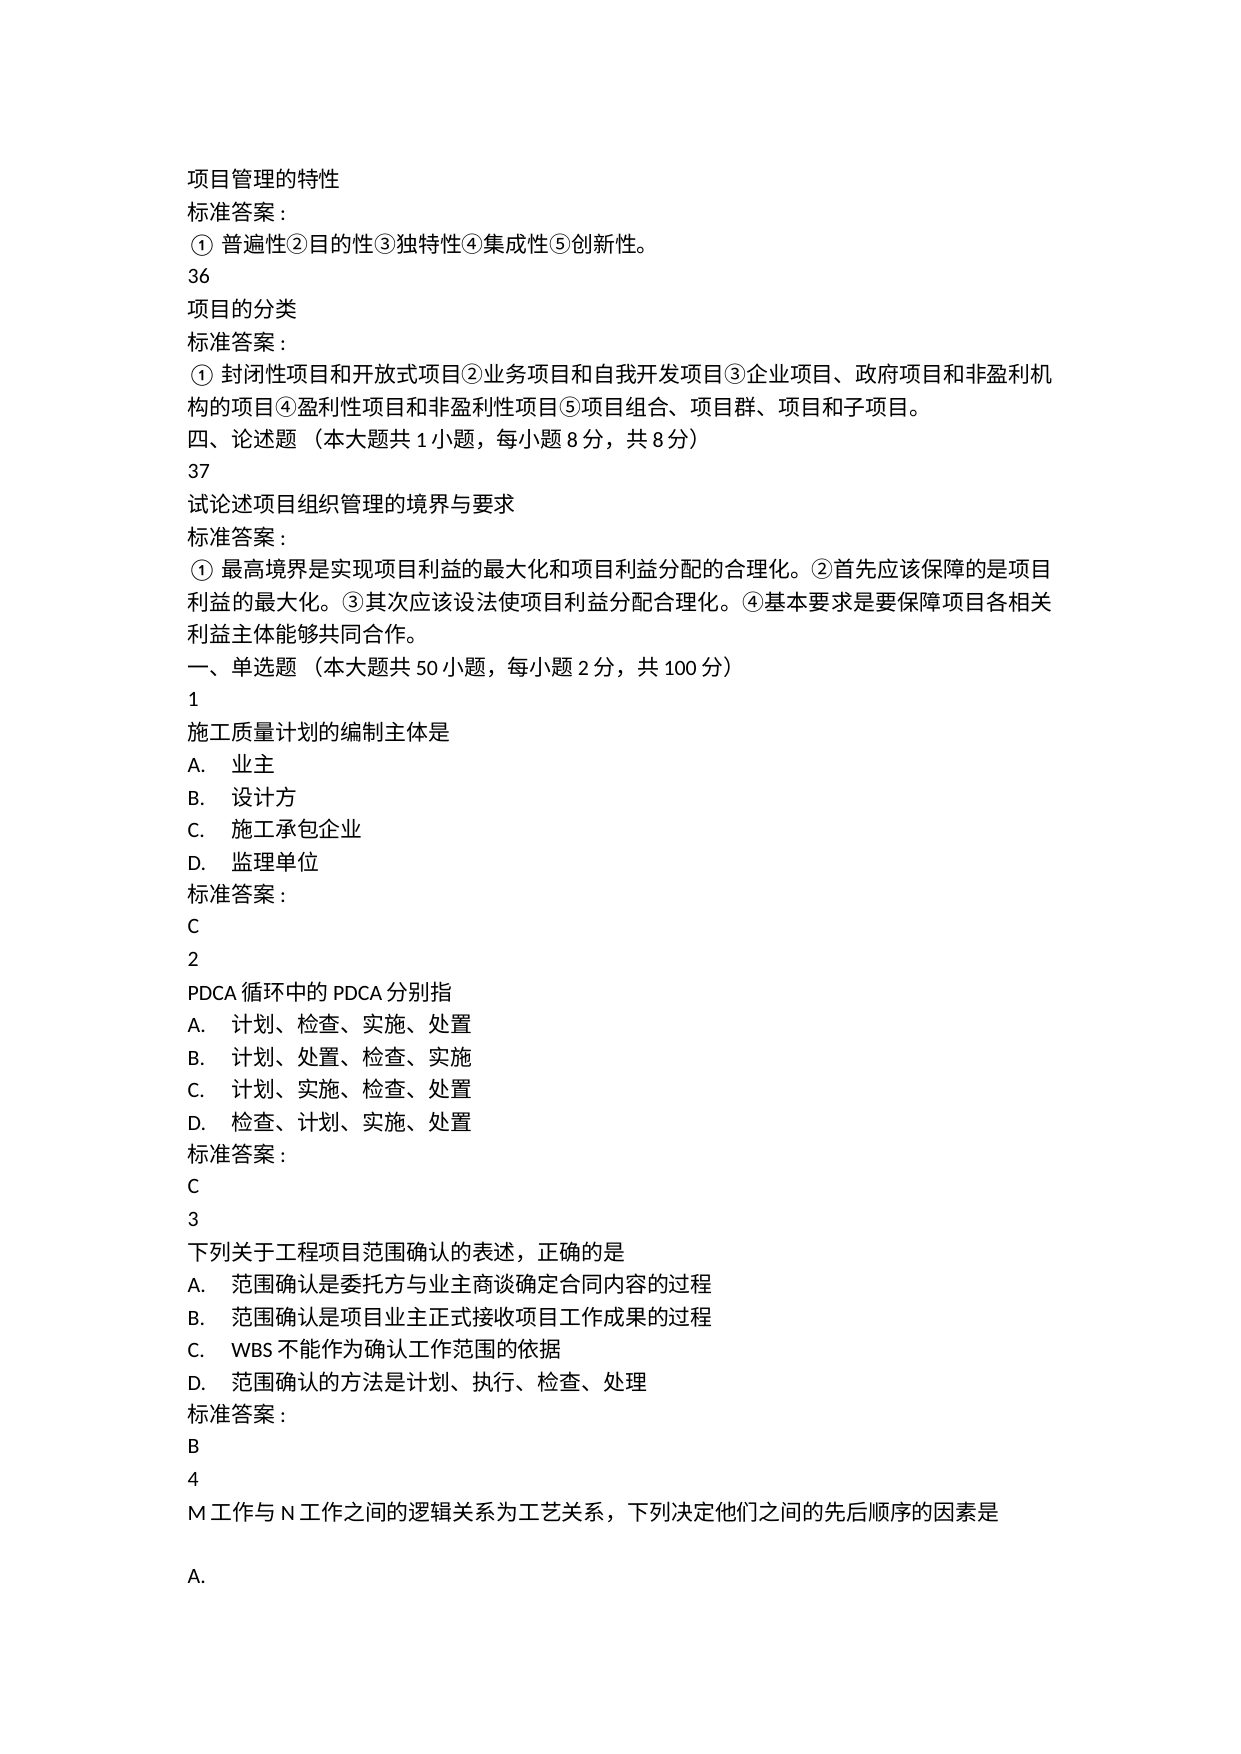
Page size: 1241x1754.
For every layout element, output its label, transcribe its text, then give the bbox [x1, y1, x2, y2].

text M工作与N工作之间的逻辑关系为工艺关系，下列决定他们之间的先后顺序的因素是 [187, 1494, 1053, 1527]
text 4 [187, 1462, 1053, 1494]
text PDCA循环中的PDCA分别指 [187, 974, 1053, 1007]
text C [187, 1169, 1053, 1202]
text 36 [187, 259, 1053, 292]
text 标准答案 : [187, 519, 1053, 552]
text ①普遍性②目的性③独特性④集成性⑤创新性。 [187, 227, 1053, 259]
text C. WBS不能作为确认工作范围的依据 [187, 1332, 1053, 1364]
text 下列关于工程项目范围确认的表述，正确的是 [187, 1234, 1053, 1267]
text 四、论述题 （本大题共1小题，每小题8分，共8分） [187, 422, 1053, 454]
text 项目的分类 [187, 292, 1053, 324]
text ①最高境界是实现项目利益的最大化和项目利益分配的合理化。②首先应该保障的是项目利益的最大化。③其次应该设法使项目利益分配合理化。④基本要求是要保障项目各相关利益主体能够共同合作。 [187, 552, 1053, 649]
text D. 监理单位 [187, 844, 1053, 877]
text B. 范围确认是项目业主正式接收项目工作成果的过程 [187, 1299, 1053, 1332]
text 项目管理的特性 [187, 162, 1053, 194]
text 施工质量计划的编制主体是 [187, 714, 1053, 747]
text 试论述项目组织管理的境界与要求 [187, 487, 1053, 519]
text B. 设计方 [187, 779, 1053, 812]
text C. 施工承包企业 [187, 812, 1053, 844]
text 一、单选题 （本大题共50小题，每小题2分，共100分） [187, 649, 1053, 682]
text B. 计划、处置、检查、实施 [187, 1039, 1053, 1072]
text 标准答案 : [187, 877, 1053, 909]
text 3 [187, 1202, 1053, 1234]
text A. 计划、检查、实施、处置 [187, 1007, 1053, 1039]
text C [187, 909, 1053, 942]
text 标准答案 : [187, 324, 1053, 357]
text 标准答案 : [187, 1397, 1053, 1429]
text A. 范围确认是委托方与业主商谈确定合同内容的过程 [187, 1267, 1053, 1299]
text A. 业主 [187, 747, 1053, 779]
text 标准答案 : [187, 1137, 1053, 1169]
text 1 [187, 682, 1053, 714]
text 2 [187, 942, 1053, 974]
text D. 范围确认的方法是计划、执行、检查、处理 [187, 1364, 1053, 1397]
text 37 [187, 454, 1053, 487]
text A. [187, 1559, 1053, 1592]
text C. 计划、实施、检查、处置 [187, 1072, 1053, 1104]
text ①封闭性项目和开放式项目②业务项目和自我开发项目③企业项目、政府项目和非盈利机构的项目④盈利性项目和非盈利性项目⑤项目组合、项目群、项目和子项目。 [187, 357, 1053, 422]
text D. 检查、计划、实施、处置 [187, 1104, 1053, 1137]
text B [187, 1429, 1053, 1462]
text 标准答案 : [187, 194, 1053, 227]
